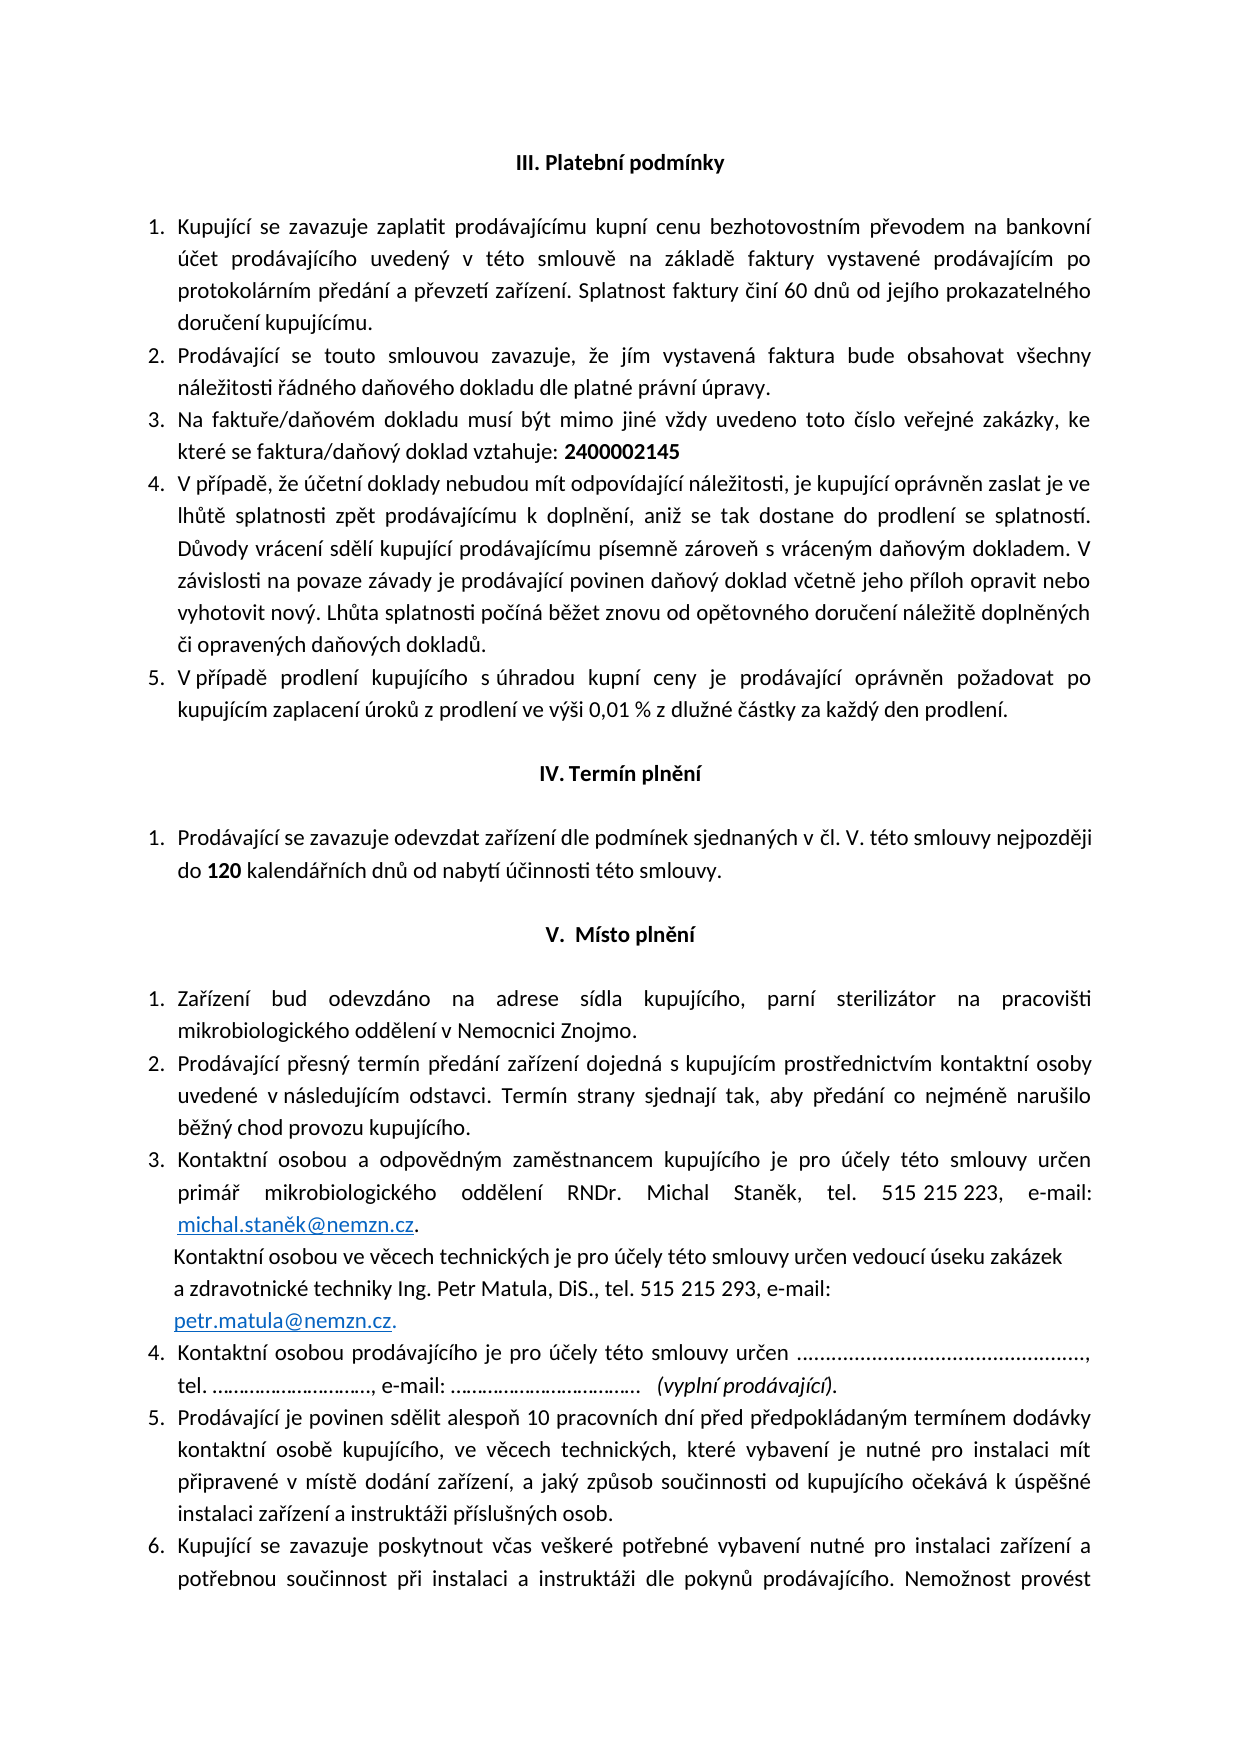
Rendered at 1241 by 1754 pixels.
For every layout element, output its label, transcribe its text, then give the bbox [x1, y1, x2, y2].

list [148, 1532, 1093, 1592]
list V případě prodlení kupujícího s úhradou kupní ceny je prodávající oprávněn požadovat po kupujícím zaplacení úroků z prodlení ve výši 0,01 % z dlužné částky za každý den prodlení. [148, 663, 1093, 723]
list Kontaktní osobou prodávajícího je pro účely této smlouvy určen .................................................., tel. …………………………, e-mail: ……………………………… (vyplní prodávající). [148, 1338, 1093, 1399]
text Kontaktní osobou ve věcech technických je pro účely této smlouvy určen vedoucí úseku zakázek [148, 1242, 1093, 1270]
list Prodávající přesný termín předání zařízení dojedná s kupujícím prostřednictvím kontaktní osoby uvedené v následujícím odstavci. Termín strany sjednají tak, aby předání co nejméně narušilo běžný chod provozu kupujícího. [148, 1049, 1093, 1141]
list Zařízení bud odevzdáno na adrese sídla kupujícího, parní sterilizátor na pracovišti mikrobiologického oddělení v Nemocnici Znojmo. [148, 984, 1093, 1045]
list Místo plnění [148, 920, 1093, 948]
list Prodávající se zavazuje odevzdat zařízení dle podmínek sjednaných v čl. V. této smlouvy nejpozději do 120 kalendářních dnů od nabytí účinnosti této smlouvy. [148, 823, 1093, 884]
list Termín plnění [148, 759, 1093, 787]
list Kupující se zavazuje zaplatit prodávajícímu kupní cenu bezhotovostním převodem na bankovní účet prodávajícího uvedený v této smlouvě na základě faktury vystavené prodávajícím po protokolárním předání a převzetí zařízení. Splatnost faktury činí 60 dnů od jejího prokazatelného doručení kupujícímu. [148, 212, 1093, 337]
list Prodávající je povinen sdělit alespoň 10 pracovních dní před předpokládaným termínem dodávky kontaktní osobě kupujícího, ve věcech technických, které vybavení je nutné pro instalaci mít připravené v místě dodání zařízení, a jaký způsob součinnosti od kupujícího očekává k úspěšné instalaci zařízení a instruktáži příslušných osob. [148, 1403, 1093, 1527]
list V případě, že účetní doklady nebudou mít odpovídající náležitosti, je kupující oprávněn zaslat je ve lhůtě splatnosti zpět prodávajícímu k doplnění, aniž se tak dostane do prodlení se splatností. Důvody vrácení sdělí kupující prodávajícímu písemně zároveň s vráceným daňovým dokladem. V závislosti na povaze závady je prodávající povinen daňový doklad včetně jeho příloh opravit nebo vyhotovit nový. Lhůta splatnosti počíná běžet znovu od opětovného doručení náležitě doplněných či opravených daňových dokladů. [148, 469, 1093, 658]
text petr.matula@nemzn.cz. [148, 1306, 1093, 1334]
list Na faktuře/daňovém dokladu musí být mimo jiné vždy uvedeno toto číslo veřejné zakázky, ke které se faktura/daňový doklad vztahuje: 2400002145 [148, 405, 1093, 465]
list Platební podmínky [148, 148, 1093, 176]
list Prodávající se touto smlouvou zavazuje, že jím vystavená faktura bude obsahovat všechny náležitosti řádného daňového dokladu dle platné právní úpravy. [148, 341, 1093, 401]
text a zdravotnické techniky Ing. Petr Matula, DiS., tel. 515 215 293, e-mail: [148, 1274, 1093, 1302]
list Kontaktní osobou a odpovědným zaměstnancem kupujícího je pro účely této smlouvy určen primář mikrobiologického oddělení RNDr. Michal Staněk, tel. 515 215 223, e-mail: michal.staněk@nemzn.cz. [148, 1145, 1093, 1238]
